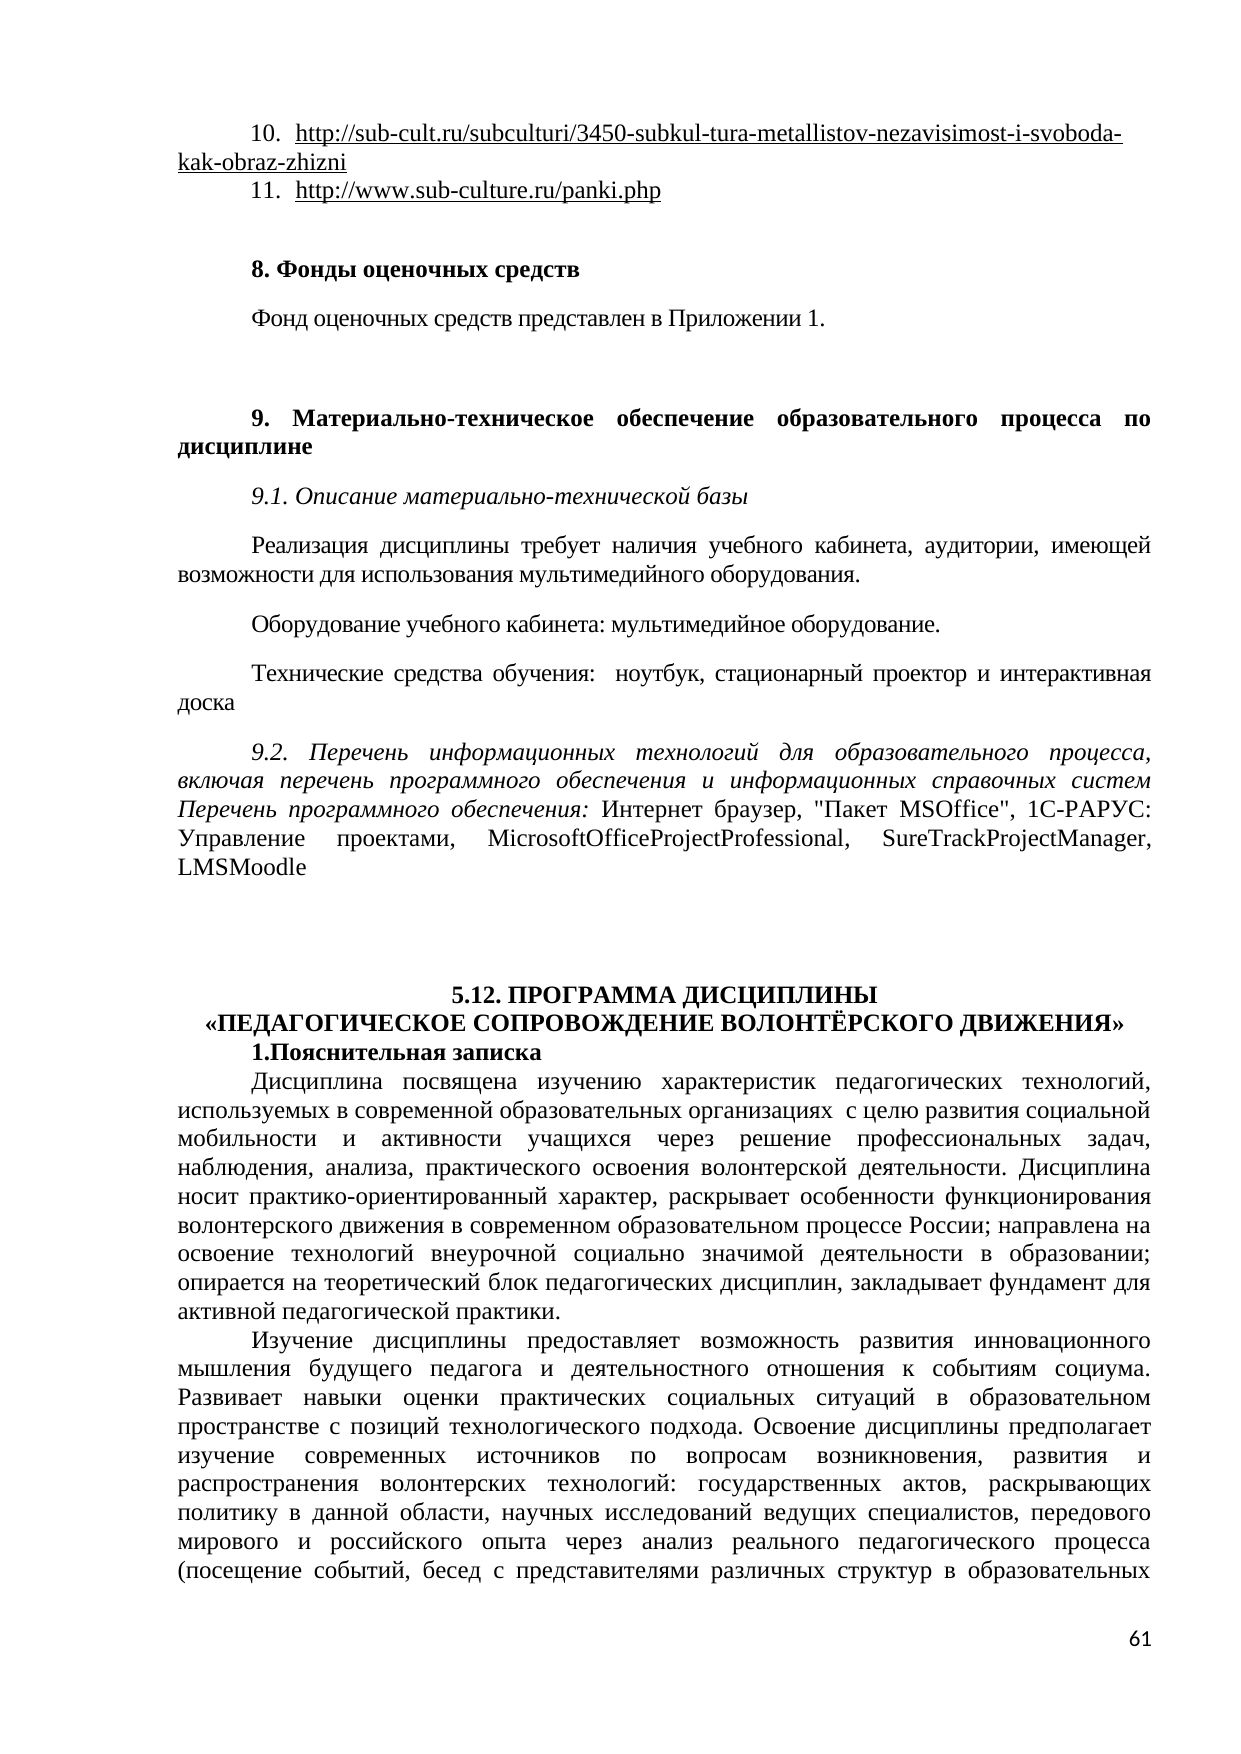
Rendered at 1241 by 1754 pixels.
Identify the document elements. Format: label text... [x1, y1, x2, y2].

text 8. Фонды оценочных средств [177, 254, 1152, 283]
text 9.1. Описание материально-технической базы [177, 481, 1152, 510]
text Оборудование учебного кабинета: мультимедийное оборудование. [177, 609, 1152, 638]
list http://www.sub-culture.ru/panki.php [177, 176, 1152, 204]
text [177, 1325, 1152, 1583]
text 9.2. Перечень информационных технологий для образовательного процесса, включая перечень программного обеспечения и информационных справочных систем Перечень программного обеспечения: Интернет браузер, "Пакет MSOffice", 1С-РАРУС: Управление проектами, MicrosoftOfficeProjectProfessional, SureTrackProjectManager, LMSMoodle [177, 737, 1152, 881]
text Фонд оценочных средств представлен в Приложении 1. [177, 303, 1152, 332]
text Технические средства обучения: ноутбук, стационарный проектор и интерактивная доска [177, 658, 1152, 716]
text Дисциплина посвящена изучению характеристик педагогических технологий, используемых в современной образовательных организациях с целю развития социальной мобильности и активности учащихся через решение профессиональных задач, наблюдения, анализа, практического освоения волонтерской деятельности. Дисциплина носит практико-ориентированный характер, раскрывает особенности функционирования волонтерского движения в современном образовательном процессе России; направлена на освоение технологий внеурочной социально значимой деятельности в образовании; опирается на теоретический блок педагогических дисциплин, закладывает фундамент для активной педагогической практики. [177, 1066, 1152, 1325]
text 9. Материально-техническое обеспечение образовательного процесса по дисциплине [177, 403, 1152, 460]
text «ПЕДАГОГИЧЕСКОЕ СОПРОВОЖДЕНИЕ ВОЛОНТЁРСКОГО ДВИЖЕНИЯ» [177, 1008, 1152, 1037]
list http://sub-cult.ru/subculturi/3450-subkul-tura-metallistov-nezavisimost-i-svoboda-kak-obraz-zhizni [177, 118, 1152, 176]
text 1.Пояснительная записка [177, 1037, 1152, 1066]
text 5.12. ПРОГРАММА ДИСЦИПЛИНЫ [177, 980, 1152, 1008]
text Реализация дисциплины требует наличия учебного кабинета, аудитории, имеющей возможности для использования мультимедийного оборудования. [177, 531, 1152, 588]
